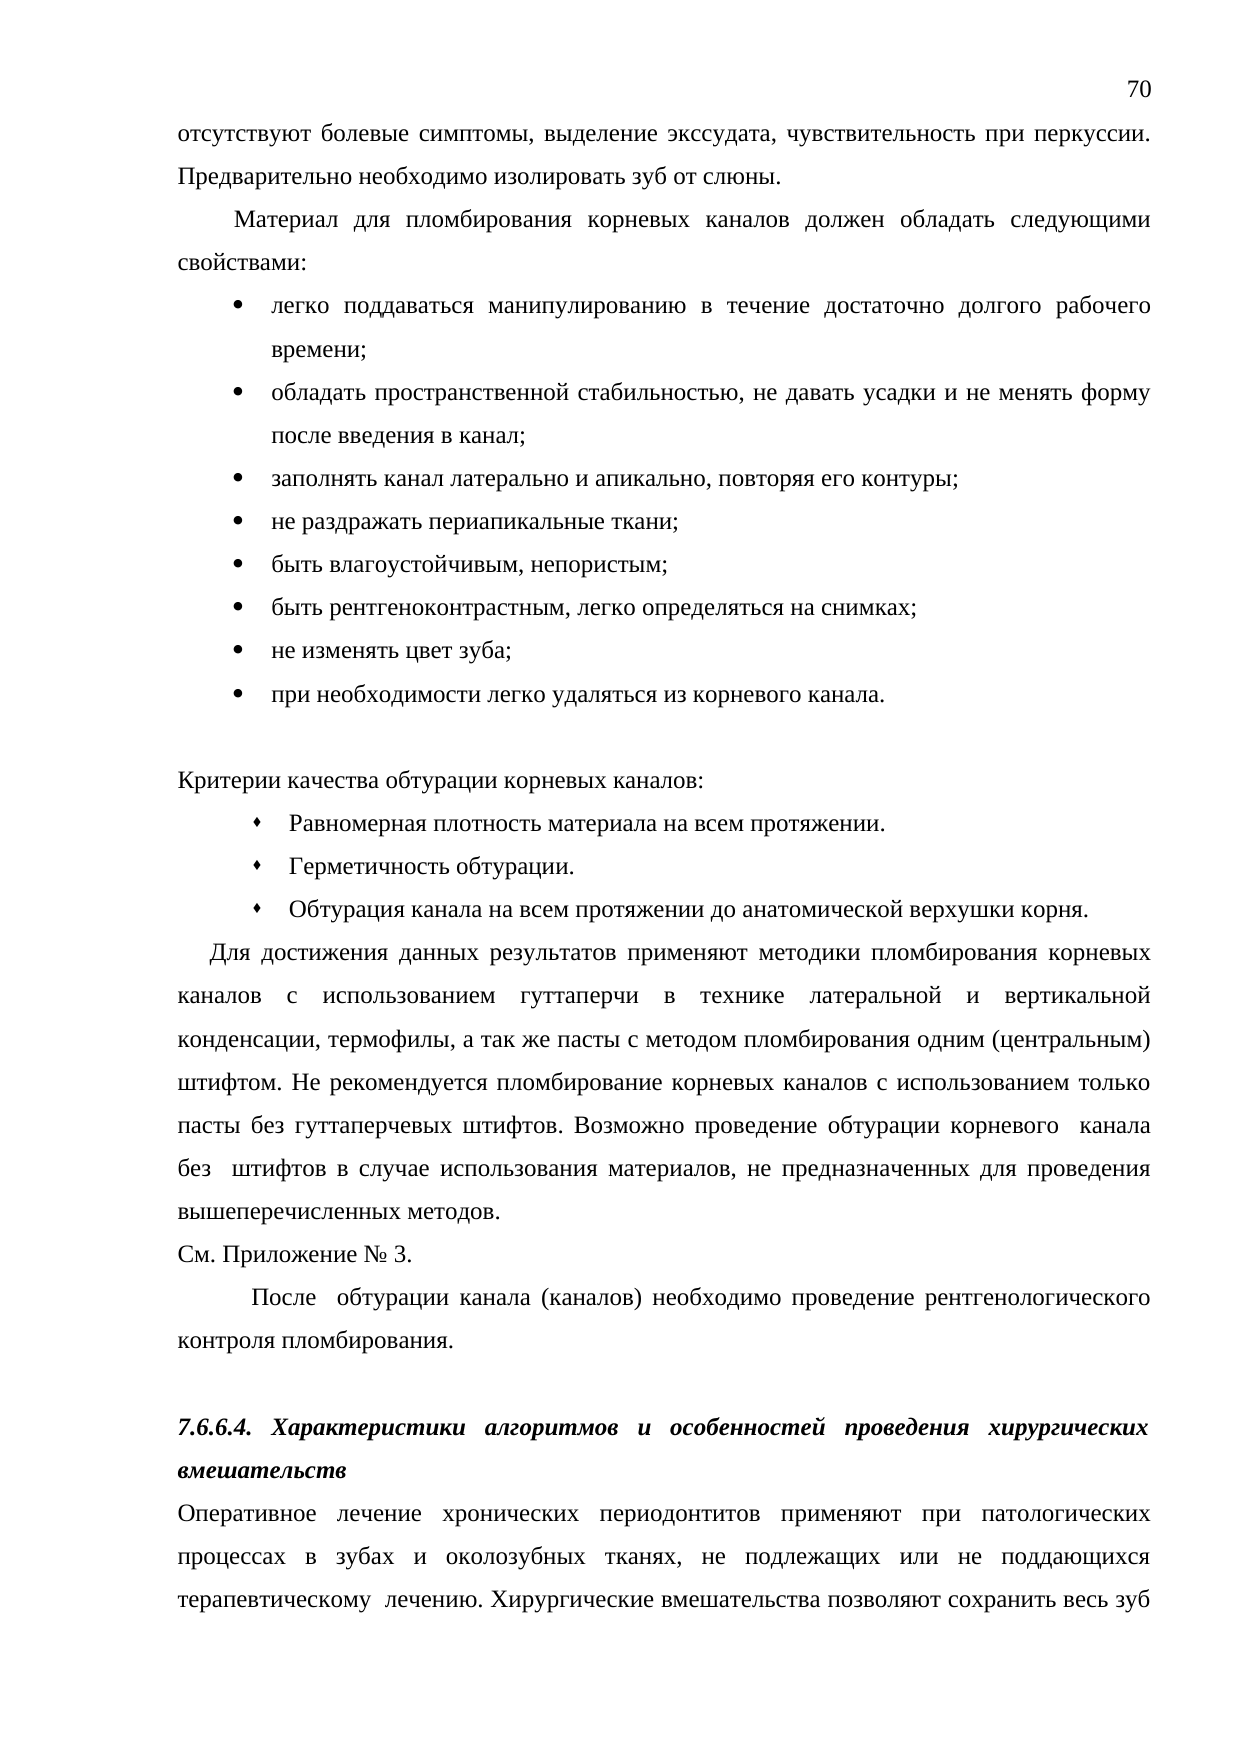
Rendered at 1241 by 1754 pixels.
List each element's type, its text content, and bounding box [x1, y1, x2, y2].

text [177, 118, 1152, 190]
list Обтурация канала на всем протяжении до анатомической верхушки корня. [251, 894, 1152, 923]
list не раздражать периапикальные ткани; [233, 506, 1152, 535]
list обладать пространственной стабильностью, не давать усадки и не менять форму после введения в канал; [233, 377, 1152, 449]
list быть влагоустойчивым, непористым; [233, 549, 1152, 578]
list при необходимости легко удаляться из корневого канала. [233, 679, 1152, 707]
list легко поддаваться манипулированию в течение достаточно долгого рабочего времени; [233, 291, 1152, 362]
list заполнять канал латерально и апикально, повторяя его контуры; [233, 463, 1152, 492]
text См. Приложение № 3. [177, 1239, 1152, 1268]
list быть рентгеноконтрастным, легко определяться на снимках; [233, 592, 1152, 621]
text После обтурации канала (каналов) необходимо проведение рентгенологического контроля пломбирования. [177, 1282, 1152, 1354]
text Материал для пломбирования корневых каналов должен обладать следующими свойствами: [177, 204, 1152, 276]
list Равномерная плотность материала на всем протяжении. [251, 808, 1152, 837]
text Критерии качества обтурации корневых каналов: [177, 765, 1152, 794]
list Герметичность обтурации. [251, 851, 1152, 880]
text 7.6.6.4. Характеристики алгоритмов и особенностей проведения хирургических вмешательств [177, 1412, 1152, 1484]
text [177, 1498, 1152, 1613]
text Для достижения данных результатов применяют методики пломбирования корневых каналов с использованием гуттаперчи в технике латеральной и вертикальной конденсации, термофилы, а так же пасты с методом пломбирования одним (центральным) штифтом. Не рекомендуется пломбирование корневых каналов с использованием только пасты без гуттаперчевых штифтов. Возможно проведение обтурации корневого канала без штифтов в случае использования материалов, не предназначенных для проведения вышеперечисленных методов. [177, 937, 1152, 1225]
list не изменять цвет зуба; [233, 636, 1152, 664]
